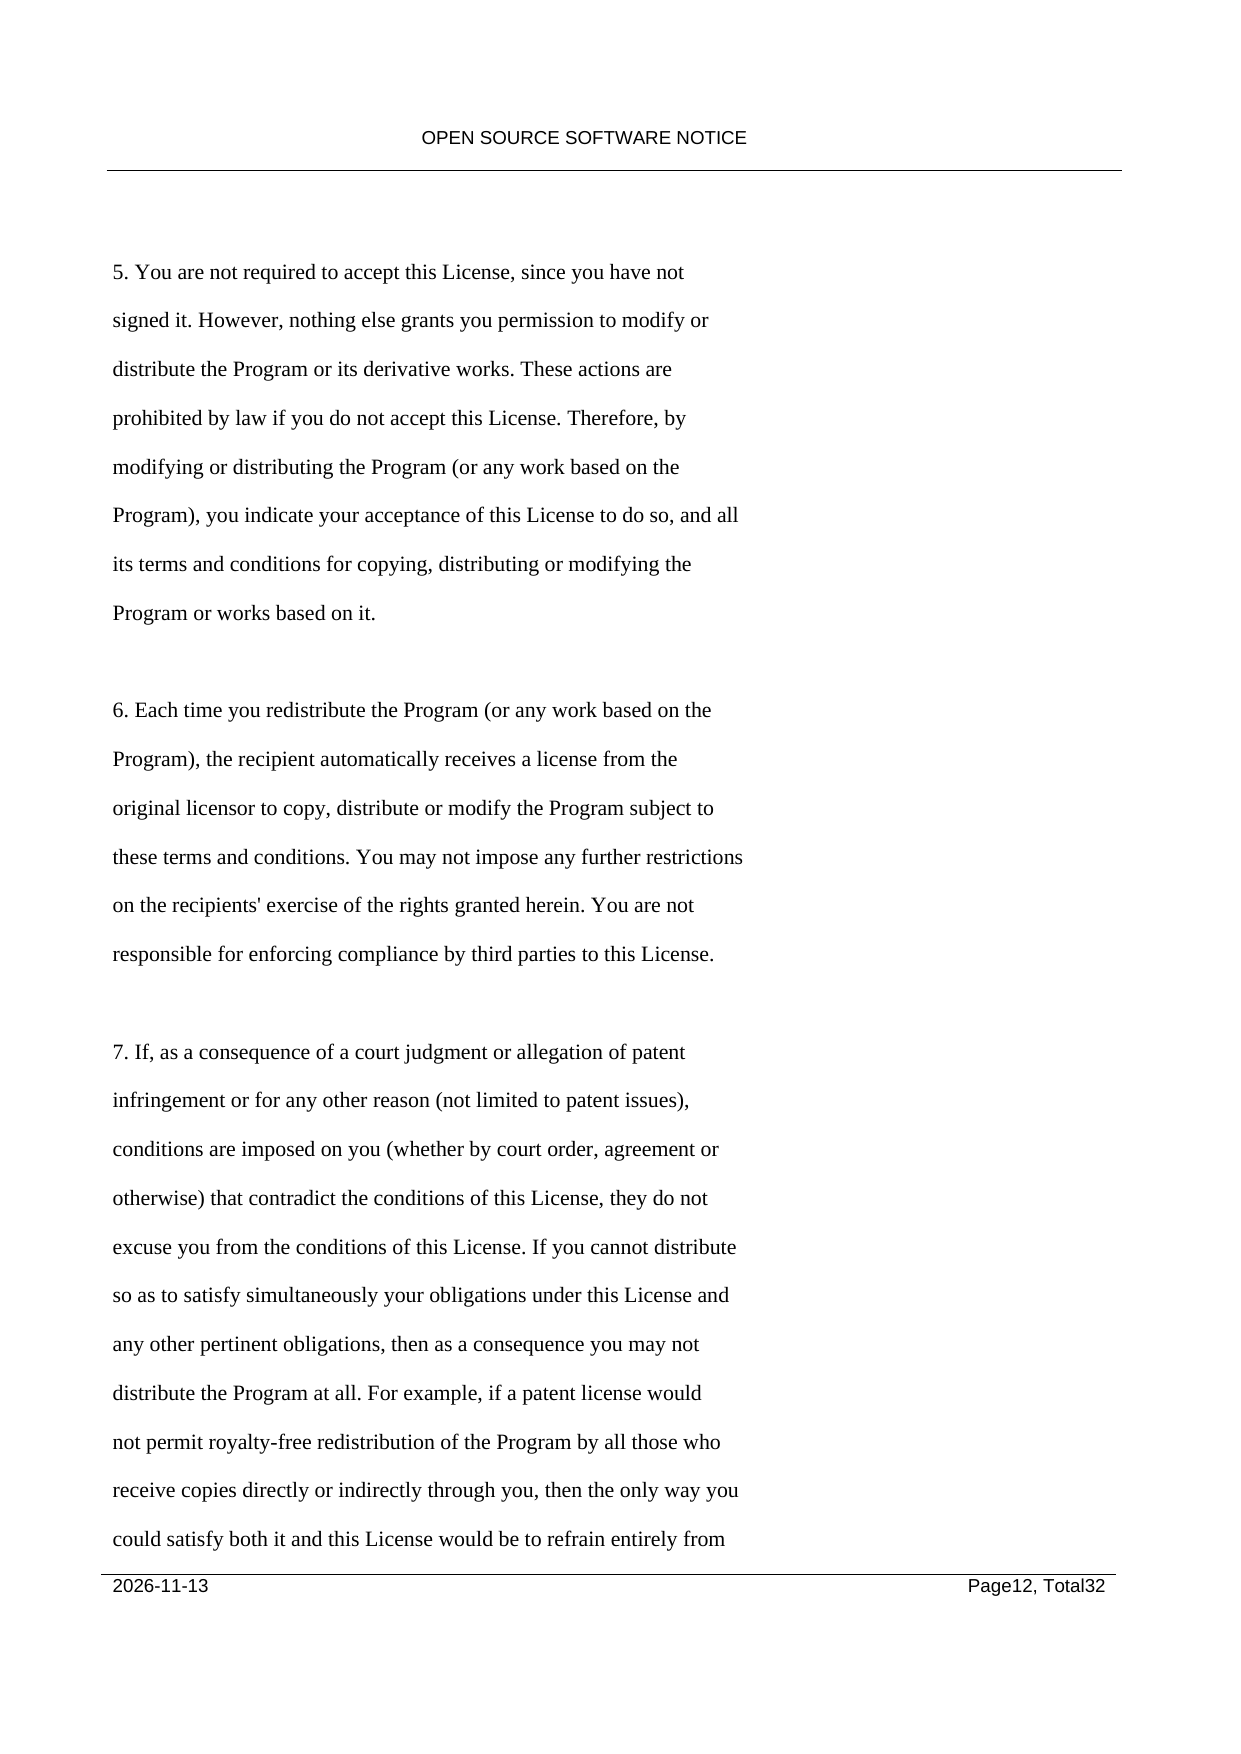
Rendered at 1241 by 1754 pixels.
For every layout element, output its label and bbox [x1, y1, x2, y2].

text [112, 206, 1128, 1555]
